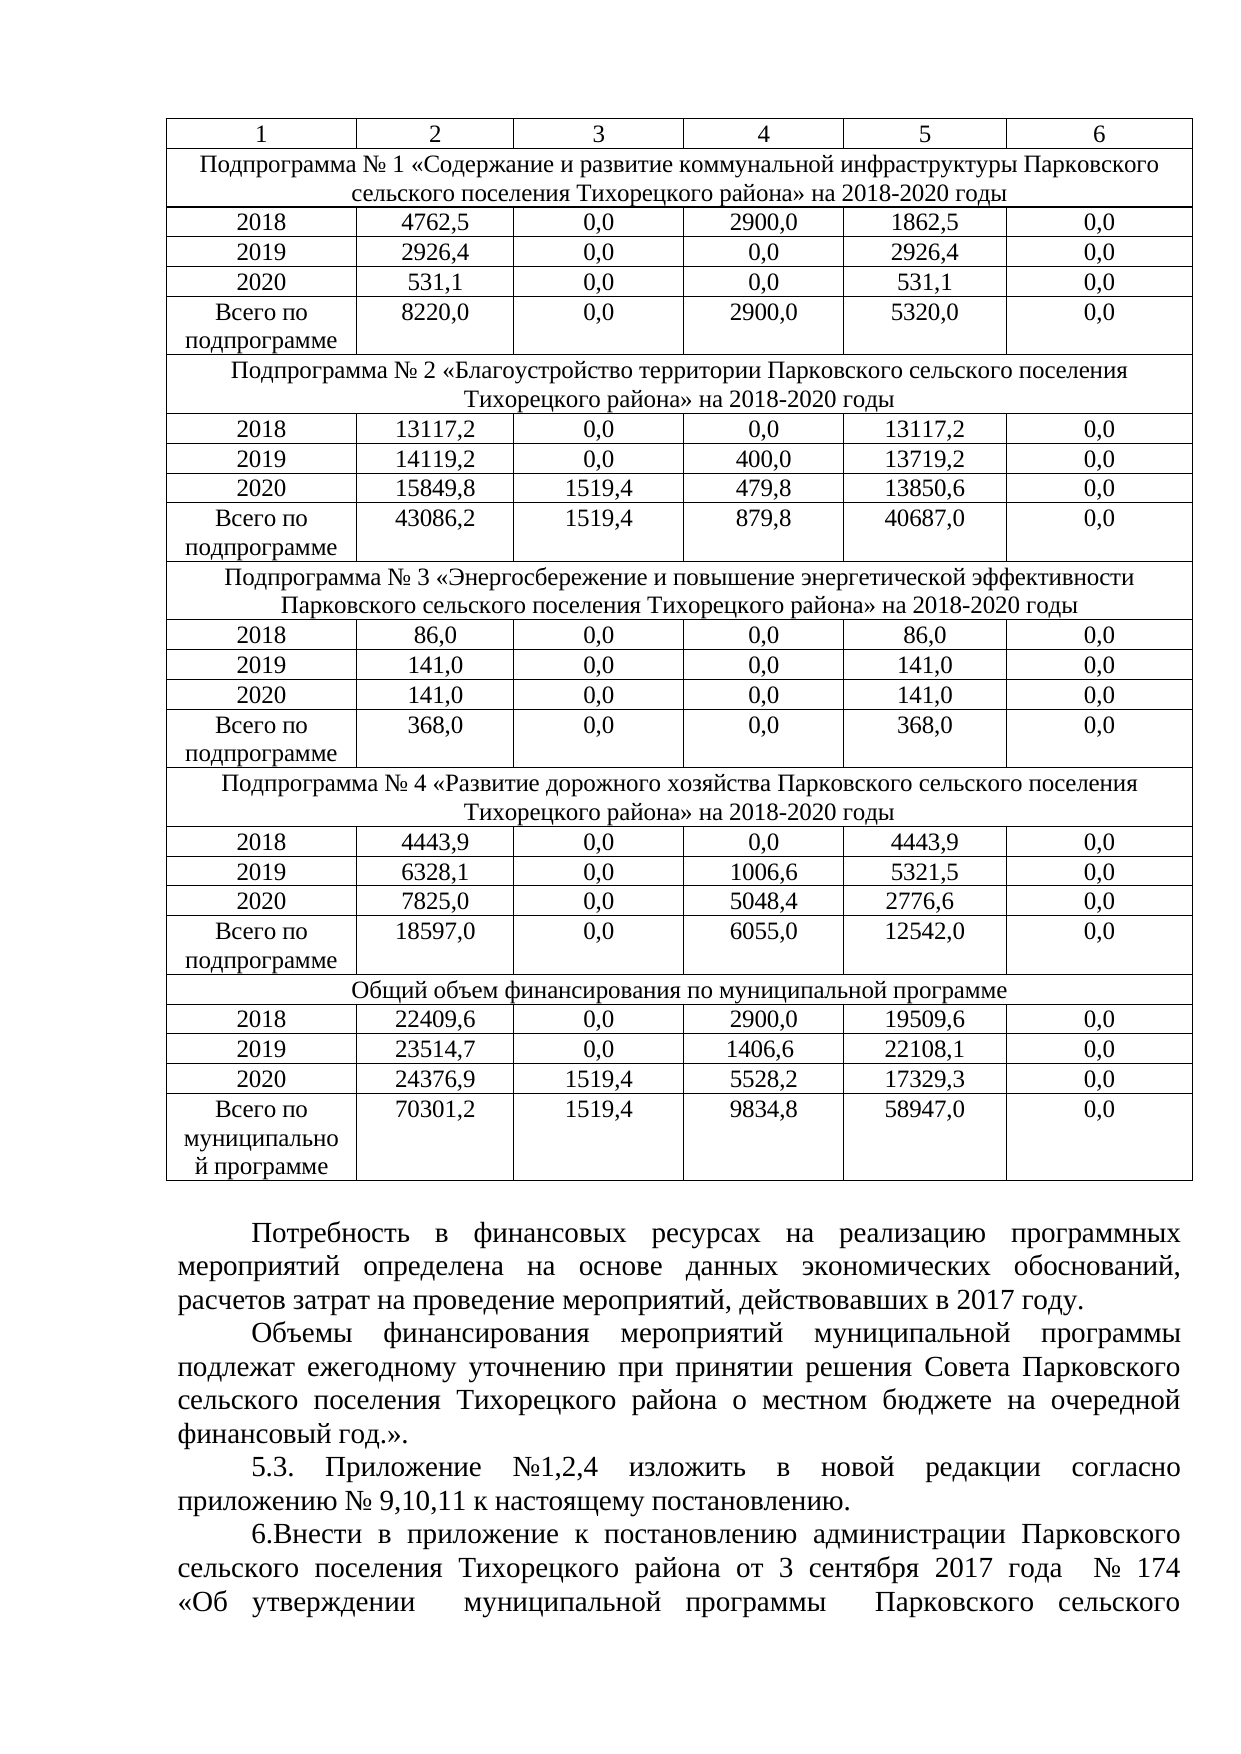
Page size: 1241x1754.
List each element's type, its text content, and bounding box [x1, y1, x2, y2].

table_cell 22108,1 [844, 1034, 1006, 1063]
table_cell 0,0 [684, 620, 843, 649]
table_cell 2900,0 [684, 208, 843, 236]
table_cell 8220,0 [357, 297, 513, 354]
table_cell 0,0 [1007, 857, 1192, 885]
table_cell 141,0 [357, 650, 513, 679]
table_cell 0,0 [514, 444, 683, 472]
table_cell 2020 [167, 1064, 356, 1093]
table_cell 0,0 [684, 267, 843, 296]
table_cell 2019 [167, 650, 356, 679]
table_cell 58947,0 [844, 1094, 1006, 1180]
table_cell 0,0 [1007, 620, 1192, 649]
table_cell 1 [167, 119, 356, 148]
table_cell 879,8 [684, 503, 843, 561]
table_cell 4443,9 [357, 827, 513, 856]
table_cell Подпрограмма № 3 «Энергосбережение и повышение энергетической эффективности Парковского сельского поселения Тихорецкого района» на 2018-2020 годы [167, 562, 1192, 619]
table_cell 2020 [167, 474, 356, 502]
table_cell 0,0 [1007, 1064, 1192, 1093]
table_cell 2020 [167, 267, 356, 296]
table_cell 531,1 [357, 267, 513, 296]
table_cell 1006,6 [684, 857, 843, 885]
table_cell 12542,0 [844, 916, 1006, 974]
table_cell Подпрограмма № 4 «Развитие дорожного хозяйства Парковского сельского поселения Тихорецкого района» на 2018-2020 годы [167, 768, 1192, 826]
table_cell 0,0 [1007, 680, 1192, 709]
table_cell 40687,0 [844, 503, 1006, 561]
table_cell 0,0 [1007, 237, 1192, 266]
table_cell 0,0 [514, 1005, 683, 1033]
table_cell 2900,0 [684, 1005, 843, 1033]
table_cell 368,0 [844, 710, 1006, 767]
table_cell 5048,4 [684, 886, 843, 915]
table_cell 0,0 [684, 680, 843, 709]
table_cell 17329,3 [844, 1064, 1006, 1093]
table_cell 0,0 [514, 710, 683, 767]
table_cell 43086,2 [357, 503, 513, 561]
table_cell 1519,4 [514, 503, 683, 561]
table_cell 3 [514, 119, 683, 148]
table_cell 2 [357, 119, 513, 148]
table_cell 2926,4 [844, 237, 1006, 266]
table_cell 4762,5 [357, 208, 513, 236]
table_cell 368,0 [357, 710, 513, 767]
table_cell 0,0 [1007, 444, 1192, 472]
table_cell 0,0 [514, 1034, 683, 1063]
table_cell 5528,2 [684, 1064, 843, 1093]
table_cell 0,0 [514, 886, 683, 915]
table_cell 19509,6 [844, 1005, 1006, 1033]
table_cell 0,0 [514, 297, 683, 354]
table_cell 0,0 [514, 620, 683, 649]
table_cell 15849,8 [357, 474, 513, 502]
table_cell 2776,6 [844, 886, 1006, 915]
table_cell 0,0 [514, 208, 683, 236]
table_cell 5321,5 [844, 857, 1006, 885]
table_cell 0,0 [514, 414, 683, 443]
table_cell 0,0 [514, 857, 683, 885]
table_cell 0,0 [514, 237, 683, 266]
table_cell 0,0 [1007, 1094, 1192, 1180]
table_cell 6055,0 [684, 916, 843, 974]
text 5.3. Приложение №1,2,4 изложить в новой редакции согласно приложению № 9,10,11 к настоящему постановлению. [177, 1449, 1181, 1517]
table_cell Всего по подпрограмме [167, 503, 356, 561]
table_cell 0,0 [514, 267, 683, 296]
table_cell 22409,6 [357, 1005, 513, 1033]
table_cell 13117,2 [844, 414, 1006, 443]
table_cell Подпрограмма № 2 «Благоустройство территории Парковского сельского поселения Тихорецкого района» на 2018-2020 годы [167, 355, 1192, 413]
table_cell 2019 [167, 237, 356, 266]
table_cell 6 [1007, 119, 1192, 148]
table_cell 2926,4 [357, 237, 513, 266]
table_cell 86,0 [357, 620, 513, 649]
table_cell 2900,0 [684, 297, 843, 354]
table_cell 0,0 [514, 650, 683, 679]
table_cell 0,0 [1007, 267, 1192, 296]
table_cell 2019 [167, 444, 356, 472]
table_cell 13117,2 [357, 414, 513, 443]
text Потребность в финансовых ресурсах на реализацию программных мероприятий определена на основе данных экономических обоснований, расчетов затрат на проведение мероприятий, действовавших в 2017 году. [177, 1215, 1181, 1315]
table_cell 2018 [167, 827, 356, 856]
table_cell Всего по подпрограмме [167, 916, 356, 974]
table_cell 1862,5 [844, 208, 1006, 236]
table_cell 0,0 [684, 650, 843, 679]
table_cell 2018 [167, 414, 356, 443]
table_cell 70301,2 [357, 1094, 513, 1180]
table_cell 1519,4 [514, 1094, 683, 1180]
table_cell 141,0 [844, 650, 1006, 679]
table_cell 9834,8 [684, 1094, 843, 1180]
table_cell 2018 [167, 1005, 356, 1033]
table_cell 4 [684, 119, 843, 148]
table_cell 0,0 [684, 237, 843, 266]
table_cell 0,0 [514, 916, 683, 974]
table_cell Общий объем финансирования по муниципальной программе [167, 975, 1192, 1003]
table_cell 1406,6 [684, 1034, 843, 1063]
table_cell 4443,9 [844, 827, 1006, 856]
table_cell 0,0 [1007, 474, 1192, 502]
table_cell 141,0 [844, 680, 1006, 709]
table_cell 6328,1 [357, 857, 513, 885]
table_cell 0,0 [514, 680, 683, 709]
table_cell 479,8 [684, 474, 843, 502]
table_cell 1519,4 [514, 1064, 683, 1093]
table_cell 0,0 [514, 827, 683, 856]
table_cell 14119,2 [357, 444, 513, 472]
table_cell Подпрограмма № 1 «Содержание и развитие коммунальной инфраструктуры Парковского сельского поселения Тихорецкого района» на 2018-2020 годы [167, 149, 1192, 206]
table_cell 0,0 [1007, 1005, 1192, 1033]
table_cell 0,0 [1007, 827, 1192, 856]
table_cell 0,0 [1007, 297, 1192, 354]
table_cell 0,0 [1007, 503, 1192, 561]
table_cell 0,0 [684, 827, 843, 856]
table_cell 2019 [167, 1034, 356, 1063]
table_cell 0,0 [684, 414, 843, 443]
table_cell 7825,0 [357, 886, 513, 915]
table_cell 5 [844, 119, 1006, 148]
table_cell Всего по подпрограмме [167, 710, 356, 767]
table_cell 13850,6 [844, 474, 1006, 502]
table_cell 2018 [167, 208, 356, 236]
table_cell 2020 [167, 886, 356, 915]
table_cell 1519,4 [514, 474, 683, 502]
table_cell 5320,0 [844, 297, 1006, 354]
table_cell 0,0 [1007, 1034, 1192, 1063]
table_cell 2019 [167, 857, 356, 885]
table_cell 0,0 [1007, 916, 1192, 974]
table_cell 0,0 [1007, 886, 1192, 915]
table_cell 18597,0 [357, 916, 513, 974]
table_cell 400,0 [684, 444, 843, 472]
table_cell 13719,2 [844, 444, 1006, 472]
table_cell 141,0 [357, 680, 513, 709]
table_cell 0,0 [684, 710, 843, 767]
table_cell 0,0 [1007, 208, 1192, 236]
table_cell 2018 [167, 620, 356, 649]
table_cell 0,0 [1007, 710, 1192, 767]
table_cell Всего по муниципальной программе [167, 1094, 356, 1180]
table_cell 531,1 [844, 267, 1006, 296]
table_cell 2020 [167, 680, 356, 709]
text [177, 1517, 1181, 1617]
table_cell 23514,7 [357, 1034, 513, 1063]
table_cell 0,0 [1007, 414, 1192, 443]
table_cell 0,0 [1007, 650, 1192, 679]
table_cell 86,0 [844, 620, 1006, 649]
text Объемы финансирования мероприятий муниципальной программы подлежат ежегодному уточнению при принятии решения Совета Парковского сельского поселения Тихорецкого района о местном бюджете на очередной финансовый год.». [177, 1315, 1181, 1449]
table_cell 24376,9 [357, 1064, 513, 1093]
table_cell Всего по подпрограмме [167, 297, 356, 354]
